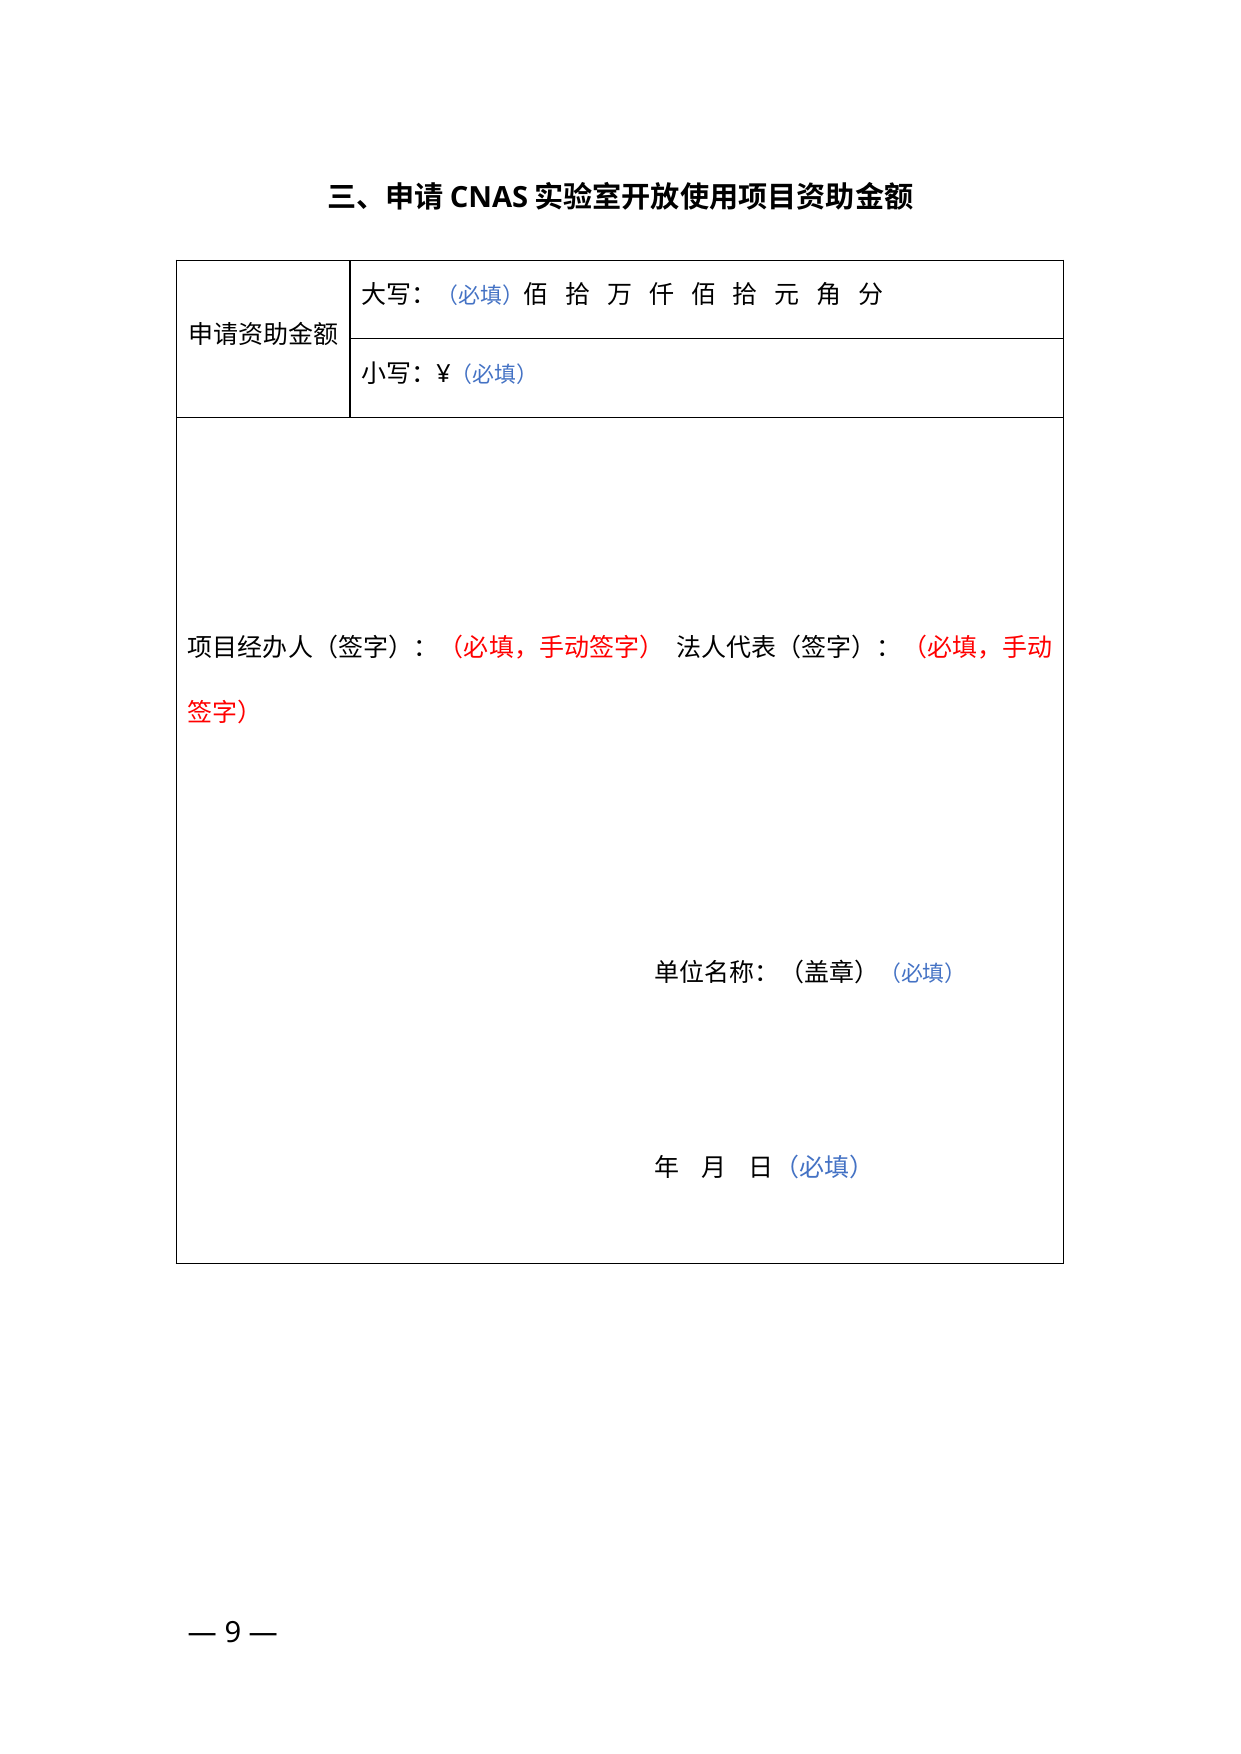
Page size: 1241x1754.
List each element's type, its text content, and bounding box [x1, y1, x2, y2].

table_header 大写：（必填）佰 拾 万 仟 佰 拾 元 角 分 [351, 261, 1063, 338]
text 三、申请CNAS实验室开放使用项目资助金额 [187, 162, 1053, 227]
table_cell 项目经办人（签字）：（必填，手动签字） 法人代表（签字）：（必填，手动签字） 单位名称：（盖章）（必填） 年 月 日（必填） [177, 418, 1063, 1263]
table_cell 小写：¥（必填） [351, 339, 1063, 417]
table_header 申请资助金额 [177, 261, 349, 417]
